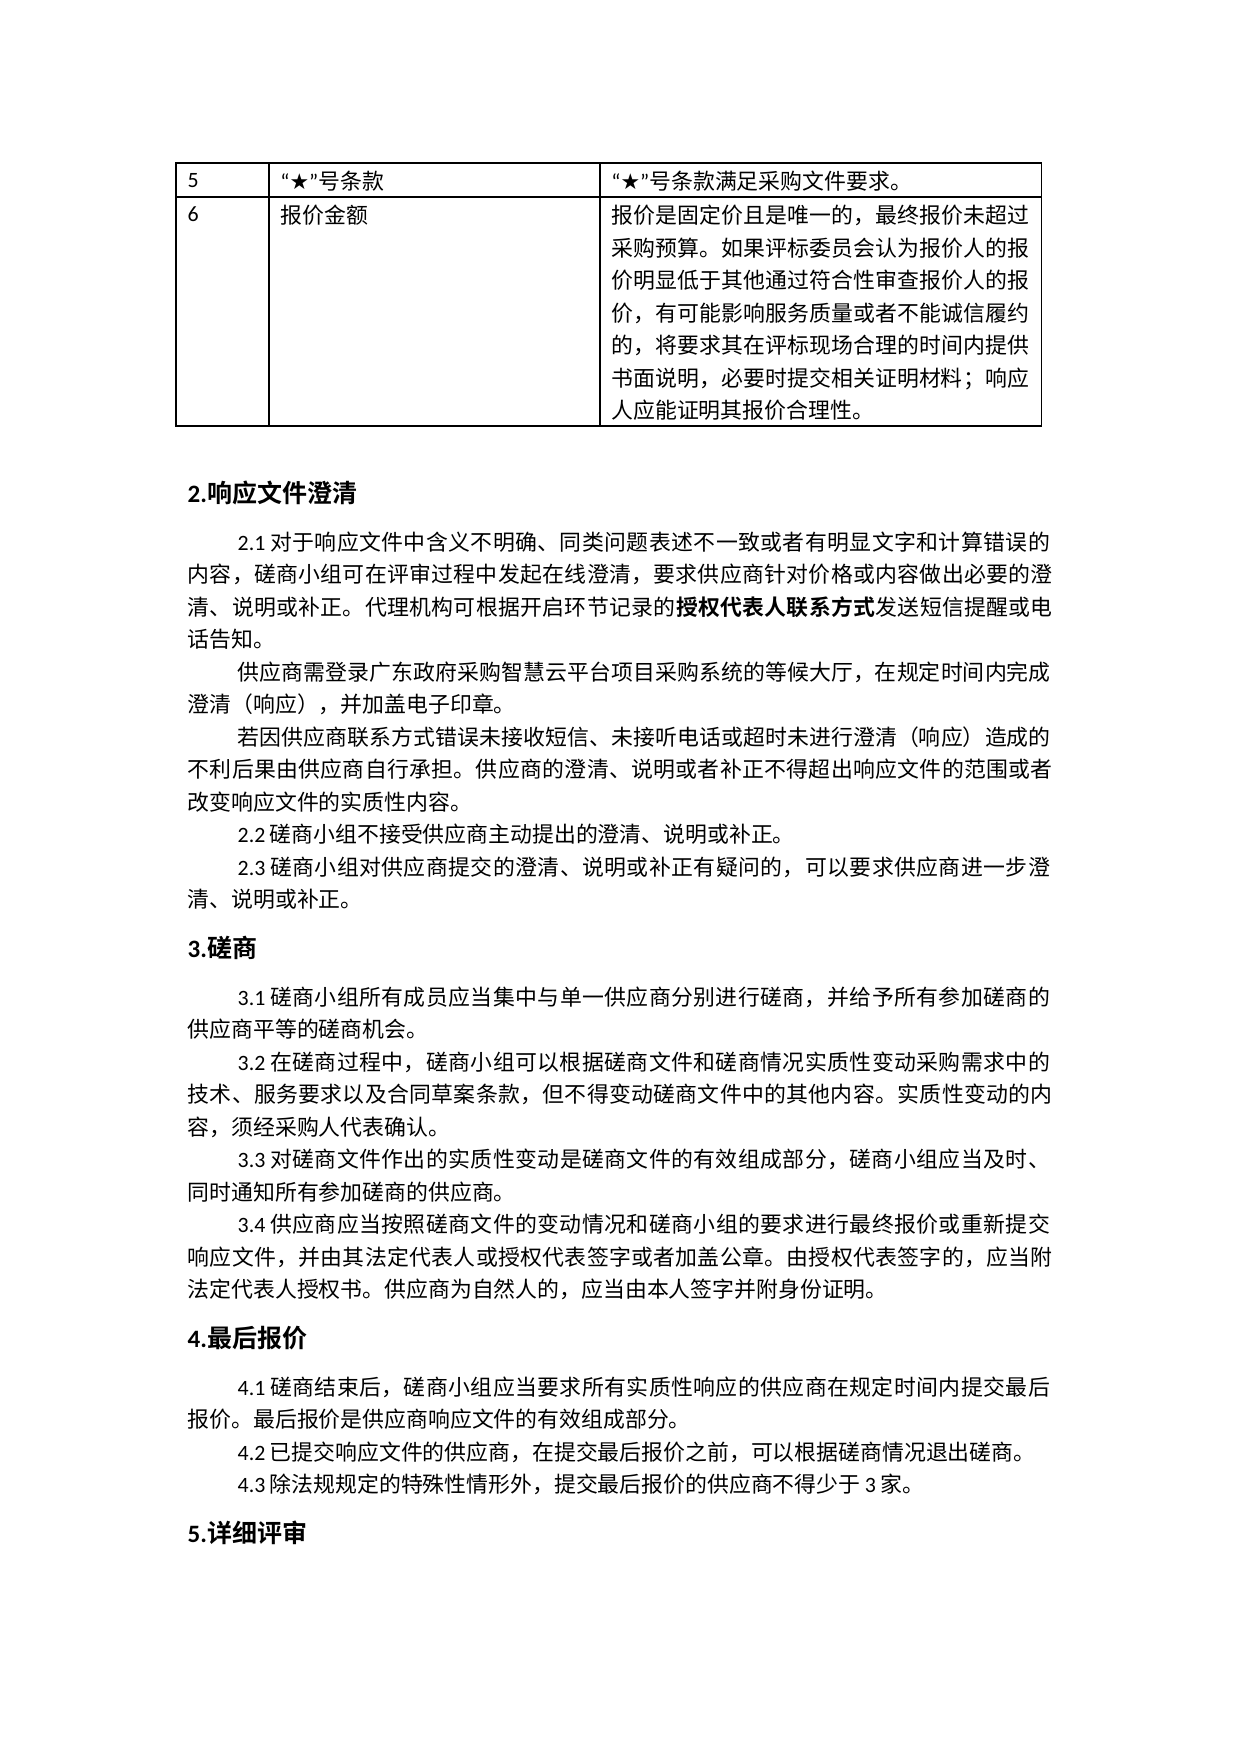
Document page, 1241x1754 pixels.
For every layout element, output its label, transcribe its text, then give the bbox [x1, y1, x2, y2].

text 2.3磋商小组对供应商提交的澄清、说明或补正有疑问的，可以要求供应商进一步澄清、说明或补正。 [187, 849, 1053, 914]
table_cell 6 [177, 198, 268, 425]
text 2.响应文件澄清 [187, 459, 1053, 524]
text 3.3对磋商文件作出的实质性变动是磋商文件的有效组成部分，磋商小组应当及时、同时通知所有参加磋商的供应商。 [187, 1142, 1053, 1207]
text 若因供应商联系方式错误未接收短信、未接听电话或超时未进行澄清（响应）造成的不利后果由供应商自行承担。供应商的澄清、说明或者补正不得超出响应文件的范围或者改变响应文件的实质性内容。 [187, 719, 1053, 817]
text 4.最后报价 [187, 1304, 1053, 1369]
text 5.详细评审 [187, 1499, 1053, 1564]
table_cell 5 [177, 164, 268, 196]
text 3.磋商 [187, 914, 1053, 979]
text 2.1对于响应文件中含义不明确、同类问题表述不一致或者有明显文字和计算错误的内容，磋商小组可在评审过程中发起在线澄清，要求供应商针对价格或内容做出必要的澄清、说明或补正。代理机构可根据开启环节记录的授权代表人联系方式发送短信提醒或电话告知。 [187, 524, 1053, 654]
text 3.4供应商应当按照磋商文件的变动情况和磋商小组的要求进行最终报价或重新提交响应文件，并由其法定代表人或授权代表签字或者加盖公章。由授权代表签字的，应当附法定代表人授权书。供应商为自然人的，应当由本人签字并附身份证明。 [187, 1207, 1053, 1304]
text 3.1磋商小组所有成员应当集中与单一供应商分别进行磋商，并给予所有参加磋商的供应商平等的磋商机会。 [187, 979, 1053, 1044]
text 3.2在磋商过程中，磋商小组可以根据磋商文件和磋商情况实质性变动采购需求中的技术、服务要求以及合同草案条款，但不得变动磋商文件中的其他内容。实质性变动的内容，须经采购人代表确认。 [187, 1044, 1053, 1142]
table_cell “★”号条款满足采购文件要求。 [601, 164, 1041, 196]
text 4.1磋商结束后，磋商小组应当要求所有实质性响应的供应商在规定时间内提交最后报价。最后报价是供应商响应文件的有效组成部分。 [187, 1369, 1053, 1434]
table_cell “★”号条款 [270, 164, 599, 196]
text 4.3除法规规定的特殊性情形外，提交最后报价的供应商不得少于3家。 [187, 1467, 1053, 1499]
text 供应商需登录广东政府采购智慧云平台项目采购系统的等候大厅，在规定时间内完成澄清（响应），并加盖电子印章。 [187, 654, 1053, 719]
table_cell 报价是固定价且是唯一的，最终报价未超过采购预算。如果评标委员会认为报价人的报价明显低于其他通过符合性审查报价人的报价，有可能影响服务质量或者不能诚信履约的，将要求其在评标现场合理的时间内提供书面说明，必要时提交相关证明材料；响应人应能证明其报价合理性。 [601, 198, 1041, 425]
text 2.2磋商小组不接受供应商主动提出的澄清、说明或补正。 [187, 817, 1053, 849]
table_cell 报价金额 [270, 198, 599, 425]
text 4.2已提交响应文件的供应商，在提交最后报价之前，可以根据磋商情况退出磋商。 [187, 1434, 1053, 1467]
